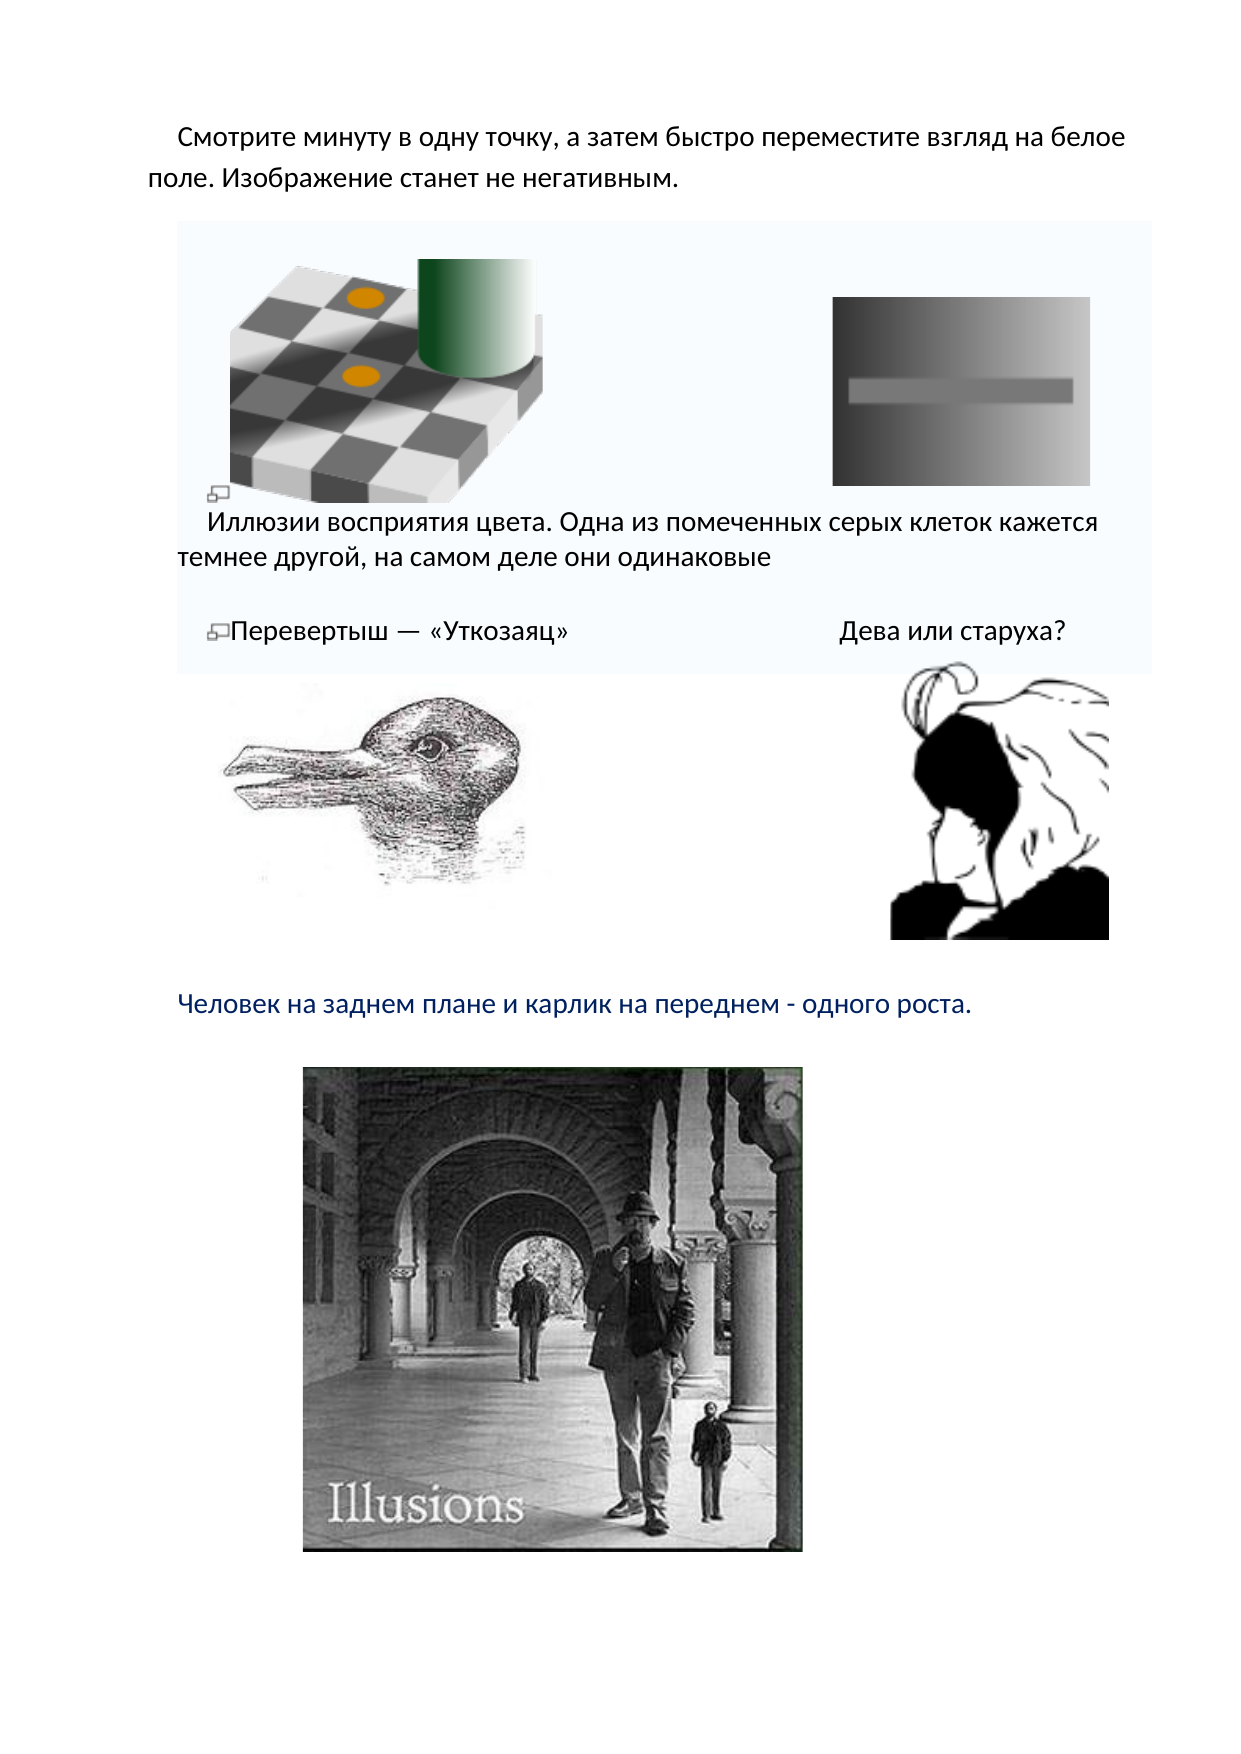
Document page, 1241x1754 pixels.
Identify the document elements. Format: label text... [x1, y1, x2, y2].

picture [206, 623, 231, 641]
picture [890, 660, 1109, 940]
picture [832, 297, 1091, 486]
picture [302, 1067, 803, 1552]
text Смотрите минуту в одну точку, а затем быстро переместите взгляд на белое поле. Изображение станет не негативным. [148, 118, 1152, 195]
text Иллюзии восприятия цвета. Одна из помеченных серых клеток кажется темнее другой, на самом деле они одинаковые [177, 503, 1152, 574]
picture [217, 683, 553, 909]
text Перевертыш — «Уткозаяц» Дева или старуха? [177, 612, 1152, 674]
text Человек на заднем плане и карлик на переднем - одного роста. [177, 985, 1152, 1021]
picture [206, 259, 543, 503]
